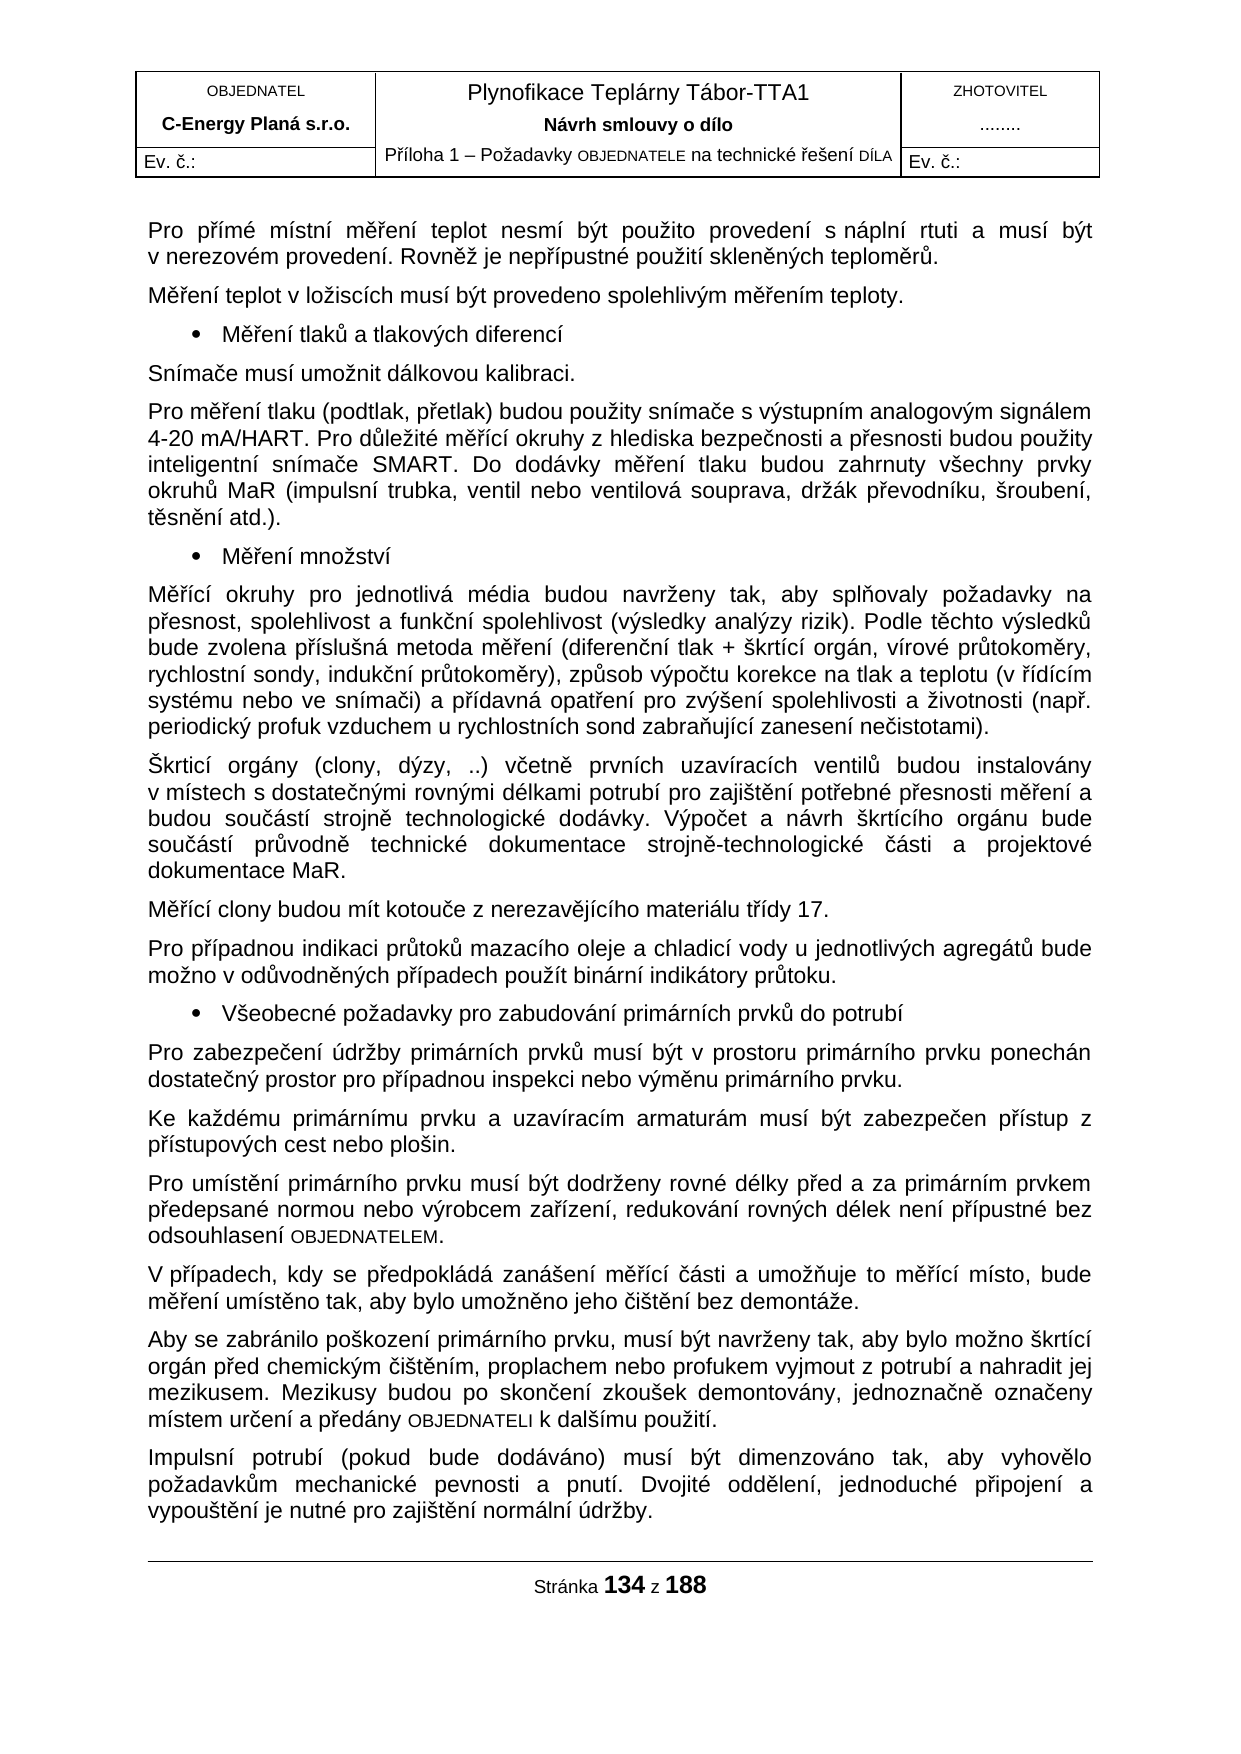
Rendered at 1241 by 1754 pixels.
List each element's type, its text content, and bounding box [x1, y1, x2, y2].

text Škrticí orgány (clony, dýzy, ..) včetně prvních uzavíracích ventilů budou instalovány v místech s dostatečnými rovnými délkami potrubí pro zajištění potřebné přesnosti měření a budou součástí strojně technologické dodávky. Výpočet a návrh škrtícího orgánu bude součástí průvodně technické dokumentace strojně-technologické části a projektové dokumentace MaR. [148, 752, 1093, 884]
text Pro přímé místní měření teplot nesmí být použito provedení s náplní rtuti a musí být v nerezovém provedení. Rovněž je nepřípustné použití skleněných teploměrů. [148, 217, 1093, 269]
text Pro měření tlaku (podtlak, přetlak) budou použity snímače s výstupním analogovým signálem 4-20 mA/HART. Pro důležité měřící okruhy z hlediska bezpečnosti a přesnosti budou použity inteligentní snímače SMART. Do dodávky měření tlaku budou zahrnuty všechny prvky okruhů MaR (impulsní trubka, ventil nebo ventilová souprava, držák převodníku, šroubení, těsnění atd.). [148, 398, 1093, 530]
text Měření teplot v ložiscích musí být provedeno spolehlivým měřením teploty. [148, 282, 1093, 308]
text Ke každému primárnímu prvku a uzavíracím armaturám musí být zabezpečen přístup z přístupových cest nebo plošin. [148, 1104, 1093, 1157]
text Pro případnou indikaci průtoků mazacího oleje a chladicí vody u jednotlivých agregátů bude možno v odůvodněných případech použít binární indikátory průtoku. [148, 935, 1093, 988]
text Snímače musí umožnit dálkovou kalibraci. [148, 359, 1093, 386]
text Pro umístění primárního prvku musí být dodrženy rovné délky před a za primárním prvkem předepsané normou nebo výrobcem zařízení, redukování rovných délek není přípustné bez odsouhlasení objednatelem. [148, 1170, 1093, 1249]
text Pro zabezpečení údržby primárních prvků musí být v prostoru primárního prvku ponechán dostatečný prostor pro případnou inspekci nebo výměnu primárního prvku. [148, 1039, 1093, 1092]
text Měření množství [192, 543, 1093, 569]
text Aby se zabránilo poškození primárního prvku, musí být navrženy tak, aby bylo možno škrtící orgán před chemickým čištěním, proplachem nebo profukem vyjmout z potrubí a nahradit jej mezikusem. Mezikusy budou po skončení zkoušek demontovány, jednoznačně označeny místem určení a předány objednateli k dalšímu použití. [148, 1326, 1093, 1432]
text Impulsní potrubí (pokud bude dodáváno) musí být dimenzováno tak, aby vyhovělo požadavkům mechanické pevnosti a pnutí. Dvojité oddělení, jednoduché připojení a vypouštění je nutné pro zajištění normální údržby. [148, 1444, 1093, 1523]
text Měření tlaků a tlakových diferencí [192, 321, 1093, 347]
text Měřící clony budou mít kotouče z nerezavějícího materiálu třídy 17. [148, 896, 1093, 923]
text Měřící okruhy pro jednotlivá média budou navrženy tak, aby splňovaly požadavky na přesnost, spolehlivost a funkční spolehlivost (výsledky analýzy rizik). Podle těchto výsledků bude zvolena příslušná metoda měření (diferenční tlak + škrtící orgán, vírové průtokoměry, rychlostní sondy, indukční průtokoměry), způsob výpočtu korekce na tlak a teplotu (v řídícím systému nebo ve snímači) a přídavná opatření pro zvýšení spolehlivosti a životnosti (např. periodický profuk vzduchem u rychlostních sond zabraňující zanesení nečistotami). [148, 581, 1093, 739]
text Všeobecné požadavky pro zabudování primárních prvků do potrubí [192, 1000, 1093, 1027]
text V případech, kdy se předpokládá zanášení měřící části a umožňuje to měřící místo, bude měření umístěno tak, aby bylo umožněno jeho čištění bez demontáže. [148, 1261, 1093, 1314]
